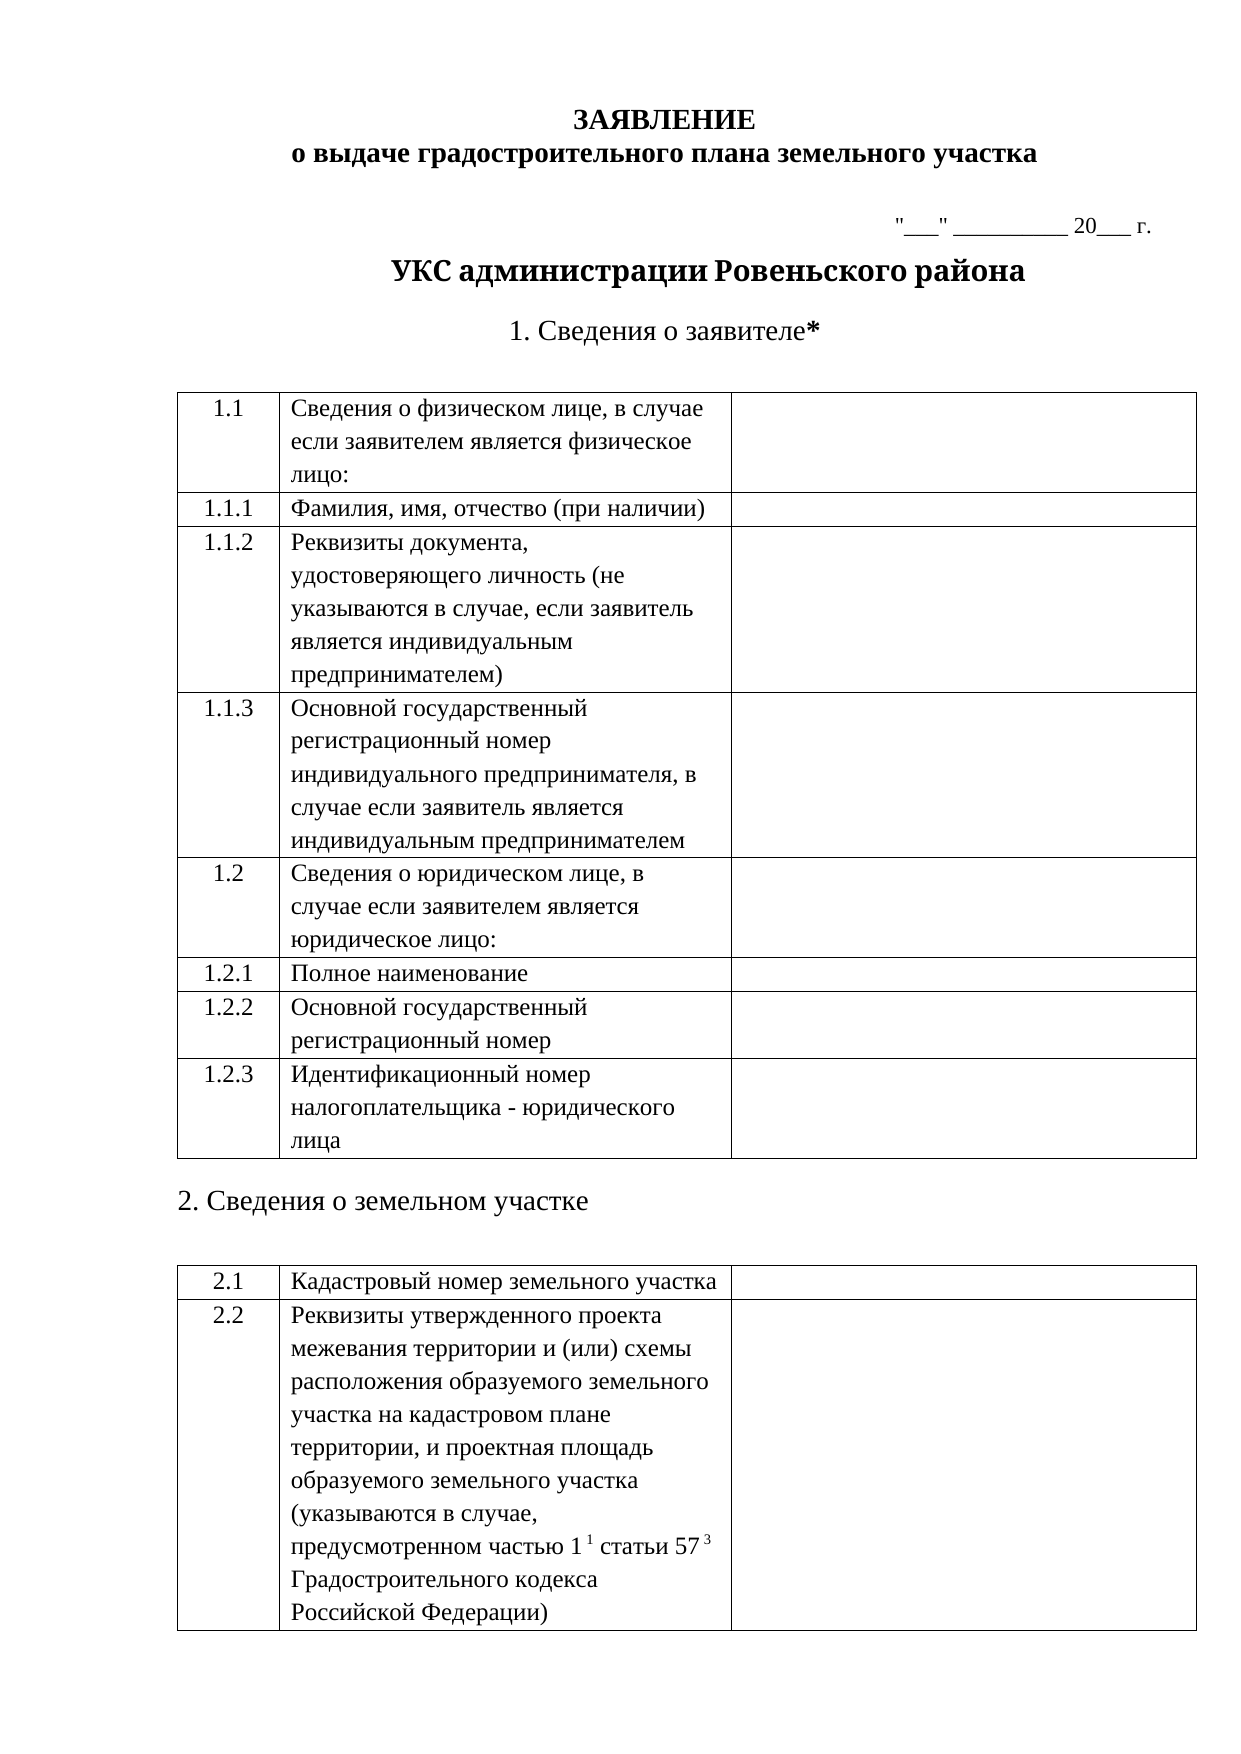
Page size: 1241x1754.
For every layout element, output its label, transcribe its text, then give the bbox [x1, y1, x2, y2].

table_cell [732, 1300, 1196, 1629]
table_cell [732, 1059, 1196, 1157]
table_cell Идентификационный номер налогоплательщика - юридического лица [280, 1059, 731, 1157]
table_cell [732, 493, 1196, 526]
table_cell Реквизиты утвержденного проекта межевания территории и (или) схемы расположения образуемого земельного участка на кадастровом плане территории, и проектная площадь образуемого земельного участка (указываются в случае, предусмотренном частью 1 1 статьи 57 3 Градостроительного кодекса Российской Федерации) [280, 1300, 731, 1629]
table_cell Фамилия, имя, отчество (при наличии) [280, 493, 731, 526]
table_cell Реквизиты документа, удостоверяющего личность (не указываются в случае, если заявитель является индивидуальным предпринимателем) [280, 527, 731, 692]
table_cell [732, 958, 1196, 991]
table_cell 1.2.1 [178, 958, 279, 991]
table_cell 2.2 [178, 1300, 279, 1629]
table_cell 1.1.1 [178, 493, 279, 526]
subtitle УКС администрации Ровеньского района [177, 255, 1152, 288]
text "___" __________ 20___ г. [177, 212, 1152, 238]
table_cell 1.2 [178, 858, 279, 957]
table_cell [732, 858, 1196, 957]
table_cell 1.2.2 [178, 992, 279, 1058]
table_header [732, 393, 1196, 492]
text ЗАЯВЛЕНИЕ о выдаче градостроительного плана земельного участка [177, 102, 1152, 169]
table_header [732, 1266, 1196, 1299]
table_header 1.1 [178, 393, 279, 492]
table_cell Основной государственный регистрационный номер [280, 992, 731, 1058]
table_cell [732, 527, 1196, 692]
table_cell Сведения о юридическом лице, в случае если заявителем является юридическое лицо: [280, 858, 731, 957]
table_header Кадастровый номер земельного участка [280, 1266, 731, 1299]
table_header 2.1 [178, 1266, 279, 1299]
text 2. Сведения о земельном участке [177, 1183, 1152, 1217]
text 1. Сведения о заявителе* [177, 313, 1152, 347]
table_cell 1.1.2 [178, 527, 279, 692]
table_cell [732, 693, 1196, 857]
table_header Сведения о физическом лице, в случае если заявителем является физическое лицо: [280, 393, 731, 492]
table_cell 1.2.3 [178, 1059, 279, 1157]
table_cell [732, 992, 1196, 1058]
table_cell 1.1.3 [178, 693, 279, 857]
table_cell Полное наименование [280, 958, 731, 991]
table_cell Основной государственный регистрационный номер индивидуального предпринимателя, в случае если заявитель является индивидуальным предпринимателем [280, 693, 731, 857]
